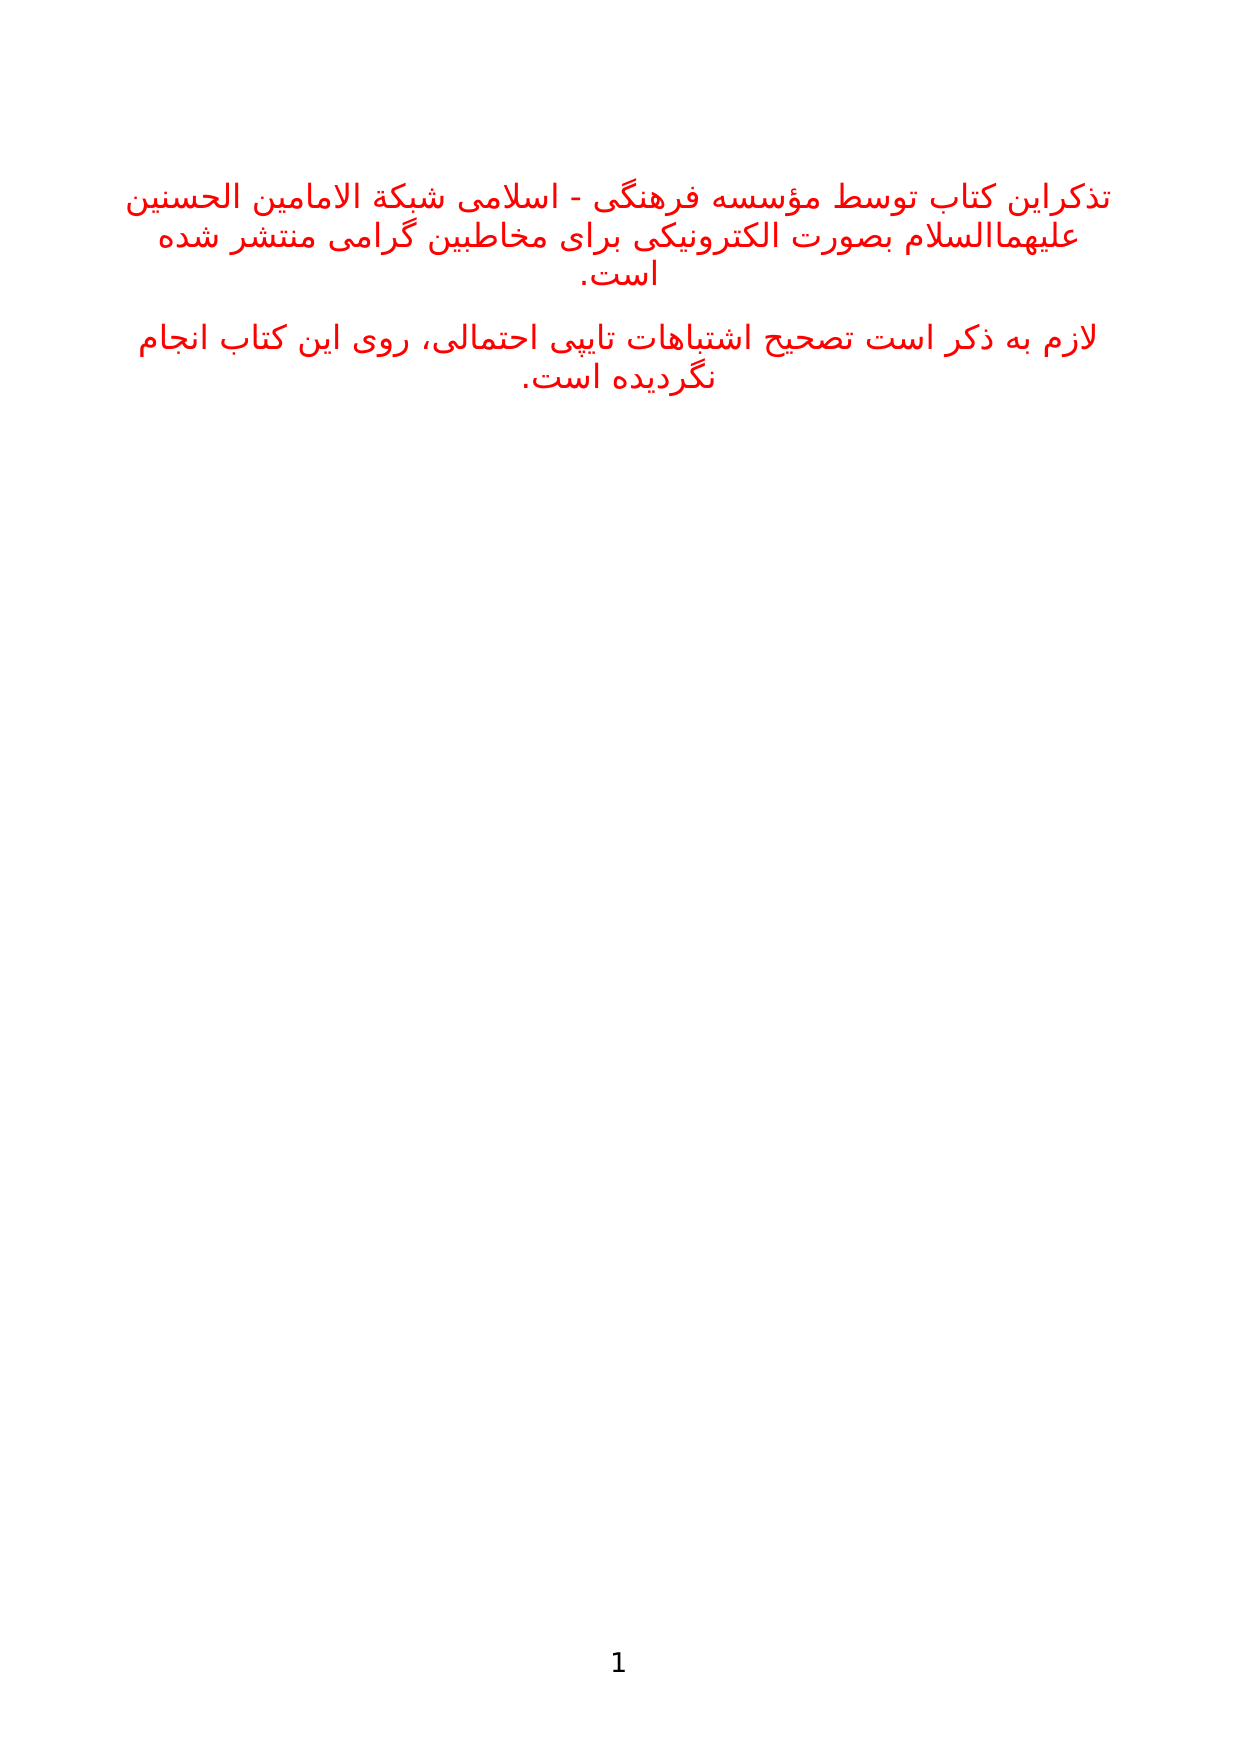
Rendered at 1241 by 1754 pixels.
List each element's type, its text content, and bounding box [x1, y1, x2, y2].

text تذکراین کتاب توسط مؤسسه فرهنگی - اسلامی شبکة الامامین الحسنین عليهما‌السلام بصورت الکترونیکی برای مخاطبین گرامی منتشر شده است. [122, 177, 1116, 294]
text لازم به ذکر است تصحیح اشتباهات تایپی احتمالی، روی این کتاب انجام نگردیده است. [122, 319, 1116, 396]
